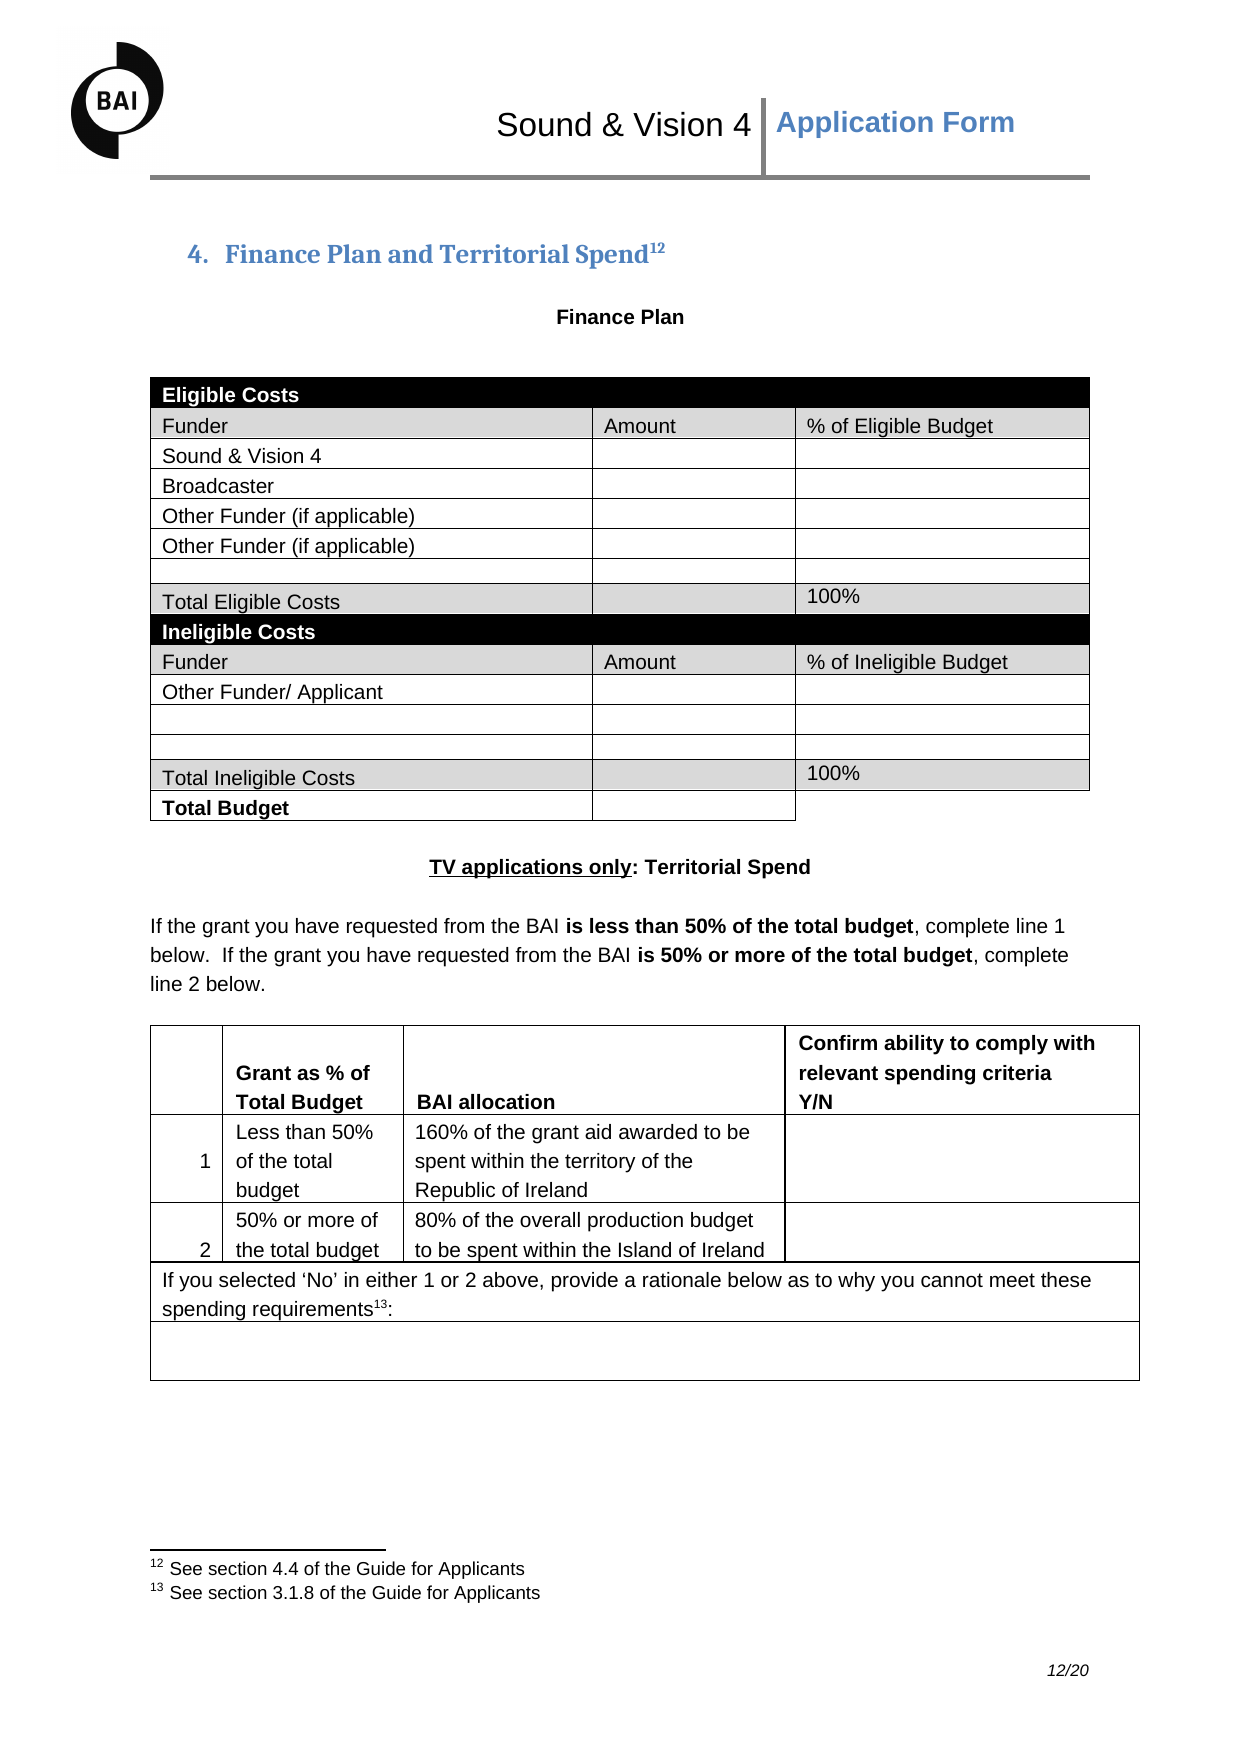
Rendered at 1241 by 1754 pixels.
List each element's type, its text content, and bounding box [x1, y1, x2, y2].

table_cell [796, 735, 1089, 759]
table_cell Sound & Vision 4 [151, 439, 592, 468]
table_cell [593, 469, 795, 498]
table_cell Total Budget [151, 791, 592, 820]
table_header Eligible Costs [151, 378, 1089, 407]
table_cell % of Eligible Budget [796, 408, 1089, 437]
table_cell Broadcaster [151, 469, 592, 498]
table_cell [593, 499, 795, 528]
table_cell [796, 439, 1089, 468]
table_cell 80% of the overall production budget to be spent within the Island of Ireland [404, 1203, 784, 1261]
subtitle Finance Plan and Territorial Spend [187, 239, 1090, 270]
table_cell Total Eligible Costs [151, 584, 592, 613]
table_cell [593, 529, 795, 558]
table_cell [151, 1322, 1139, 1380]
table_header [151, 1026, 222, 1113]
table_cell 2 [151, 1203, 222, 1261]
table_cell [796, 529, 1089, 558]
table_cell [796, 705, 1089, 734]
table_cell [593, 791, 795, 820]
text If the grant you have requested from the BAI is less than 50% of the total budget, complete line 1 below. If the grant you have requested from the BAI is 50% or more of the total budget, complete line 2 below. [150, 908, 1090, 996]
table_cell [593, 559, 795, 583]
text Finance Plan [150, 299, 1090, 328]
table_cell 160% of the grant aid awarded to be spent within the territory of the Republic of Ireland [404, 1115, 784, 1202]
table_cell [593, 705, 795, 734]
table_cell [151, 705, 592, 734]
table_cell [786, 1203, 1139, 1261]
table_cell Less than 50% of the total budget [223, 1115, 403, 1202]
table_cell 1 [151, 1115, 222, 1202]
table_cell [593, 675, 795, 704]
table_cell Total Ineligible Costs [151, 760, 592, 789]
table_cell If you selected ‘No’ in either 1 or 2 above, provide a rationale below as to why you cannot meet these spending requirements: [151, 1263, 1139, 1321]
table_cell Other Funder (if applicable) [151, 499, 592, 528]
table_cell Funder [151, 645, 592, 674]
table_cell 50% or more of the total budget [223, 1203, 403, 1261]
table_cell Other Funder/ Applicant [151, 675, 592, 704]
table_cell 100% [796, 760, 1089, 789]
table_cell Amount [593, 408, 795, 437]
table_cell [151, 735, 592, 759]
table_cell [796, 499, 1089, 528]
table_header Grant as % of Total Budget [223, 1026, 403, 1113]
table_cell [593, 439, 795, 468]
table_cell [151, 559, 592, 583]
text TV applications only: Territorial Spend [150, 850, 1090, 879]
table_cell [796, 469, 1089, 498]
table_cell [593, 760, 795, 789]
table_cell Other Funder (if applicable) [151, 529, 592, 558]
table_cell [786, 1115, 1139, 1202]
table_cell [796, 559, 1089, 583]
table_header BAI allocation [404, 1026, 784, 1113]
table_header Confirm ability to comply with relevant spending criteria Y/N [786, 1026, 1139, 1113]
table_cell 100% [796, 584, 1089, 613]
table_cell Ineligible Costs [151, 615, 1089, 644]
table_cell [593, 735, 795, 759]
table_cell [593, 584, 795, 613]
picture [56, 26, 171, 174]
table_cell % of Ineligible Budget [796, 645, 1089, 674]
table_cell [796, 675, 1089, 704]
table_cell Funder [151, 408, 592, 437]
table_cell Amount [593, 645, 795, 674]
